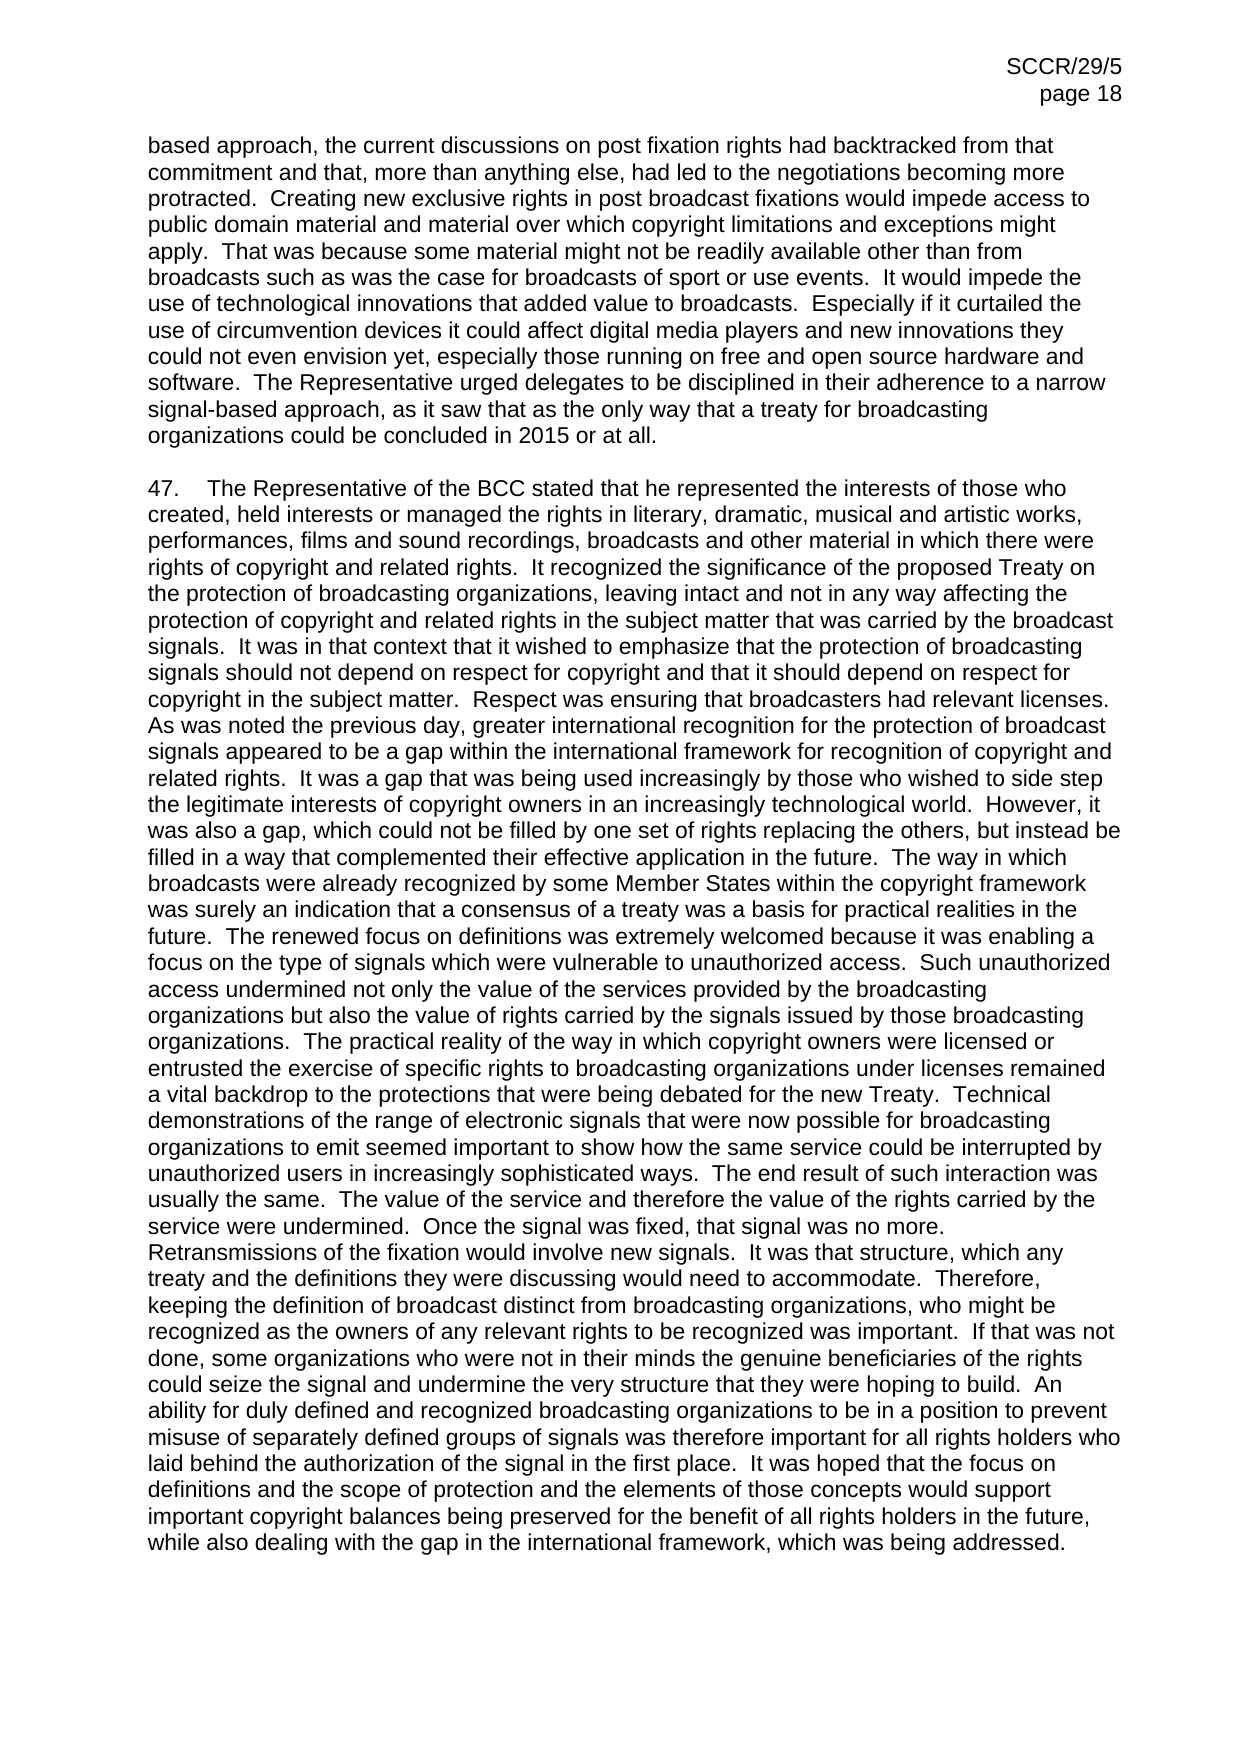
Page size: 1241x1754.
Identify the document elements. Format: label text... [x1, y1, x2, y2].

list The Representative of the BCC stated that he represented the interests of those who created, held interests or managed the rights in literary, dramatic, musical and artistic works, performances, films and sound recordings, broadcasts and other material in which there were rights of copyright and related rights. It recognized the significance of the proposed Treaty on the protection of broadcasting organizations, leaving intact and not in any way affecting the protection of copyright and related rights in the subject matter that was carried by the broadcast signals. It was in that context that it wished to emphasize that the protection of broadcasting signals should not depend on respect for copyright and that it should depend on respect for copyright in the subject matter. Respect was ensuring that broadcasters had relevant licenses. As was noted the previous day, greater international recognition for the protection of broadcast signals appeared to be a gap within the international framework for recognition of copyright and related rights. It was a gap that was being used increasingly by those who wished to side step the legitimate interests of copyright owners in an increasingly technological world. However, it was also a gap, which could not be filled by one set of rights replacing the others, but instead be filled in a way that complemented their effective application in the future. The way in which broadcasts were already recognized by some Member States within the copyright framework was surely an indication that a consensus of a treaty was a basis for practical realities in the future. The renewed focus on definitions was extremely welcomed because it was enabling a focus on the type of signals which were vulnerable to unauthorized access. Such unauthorized access undermined not only the value of the services provided by the broadcasting organizations but also the value of rights carried by the signals issued by those broadcasting organizations. The practical reality of the way in which copyright owners were licensed or entrusted the exercise of specific rights to broadcasting organizations under licenses remained a vital backdrop to the protections that were being debated for the new Treaty. Technical demonstrations of the range of electronic signals that were now possible for broadcasting organizations to emit seemed important to show how the same service could be interrupted by unauthorized users in increasingly sophisticated ways. The end result of such interaction was usually the same. The value of the service and therefore the value of the rights carried by the service were undermined. Once the signal was fixed, that signal was no more. Retransmissions of the fixation would involve new signals. It was that structure, which any treaty and the definitions they were discussing would need to accommodate. Therefore, keeping the definition of broadcast distinct from broadcasting organizations, who might be recognized as the owners of any relevant rights to be recognized was important. If that was not done, some organizations who were not in their minds the genuine beneficiaries of the rights could seize the signal and undermine the very structure that they were hoping to build. An ability for duly defined and recognized broadcasting organizations to be in a position to prevent misuse of separately defined groups of signals was therefore important for all rights holders who laid behind the authorization of the signal in the first place. It was hoped that the focus on definitions and the scope of protection and the elements of those concepts would support important copyright balances being preserved for the benefit of all rights holders in the future, while also dealing with the gap in the international framework, which was being addressed. [148, 475, 1122, 1555]
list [148, 132, 1122, 448]
